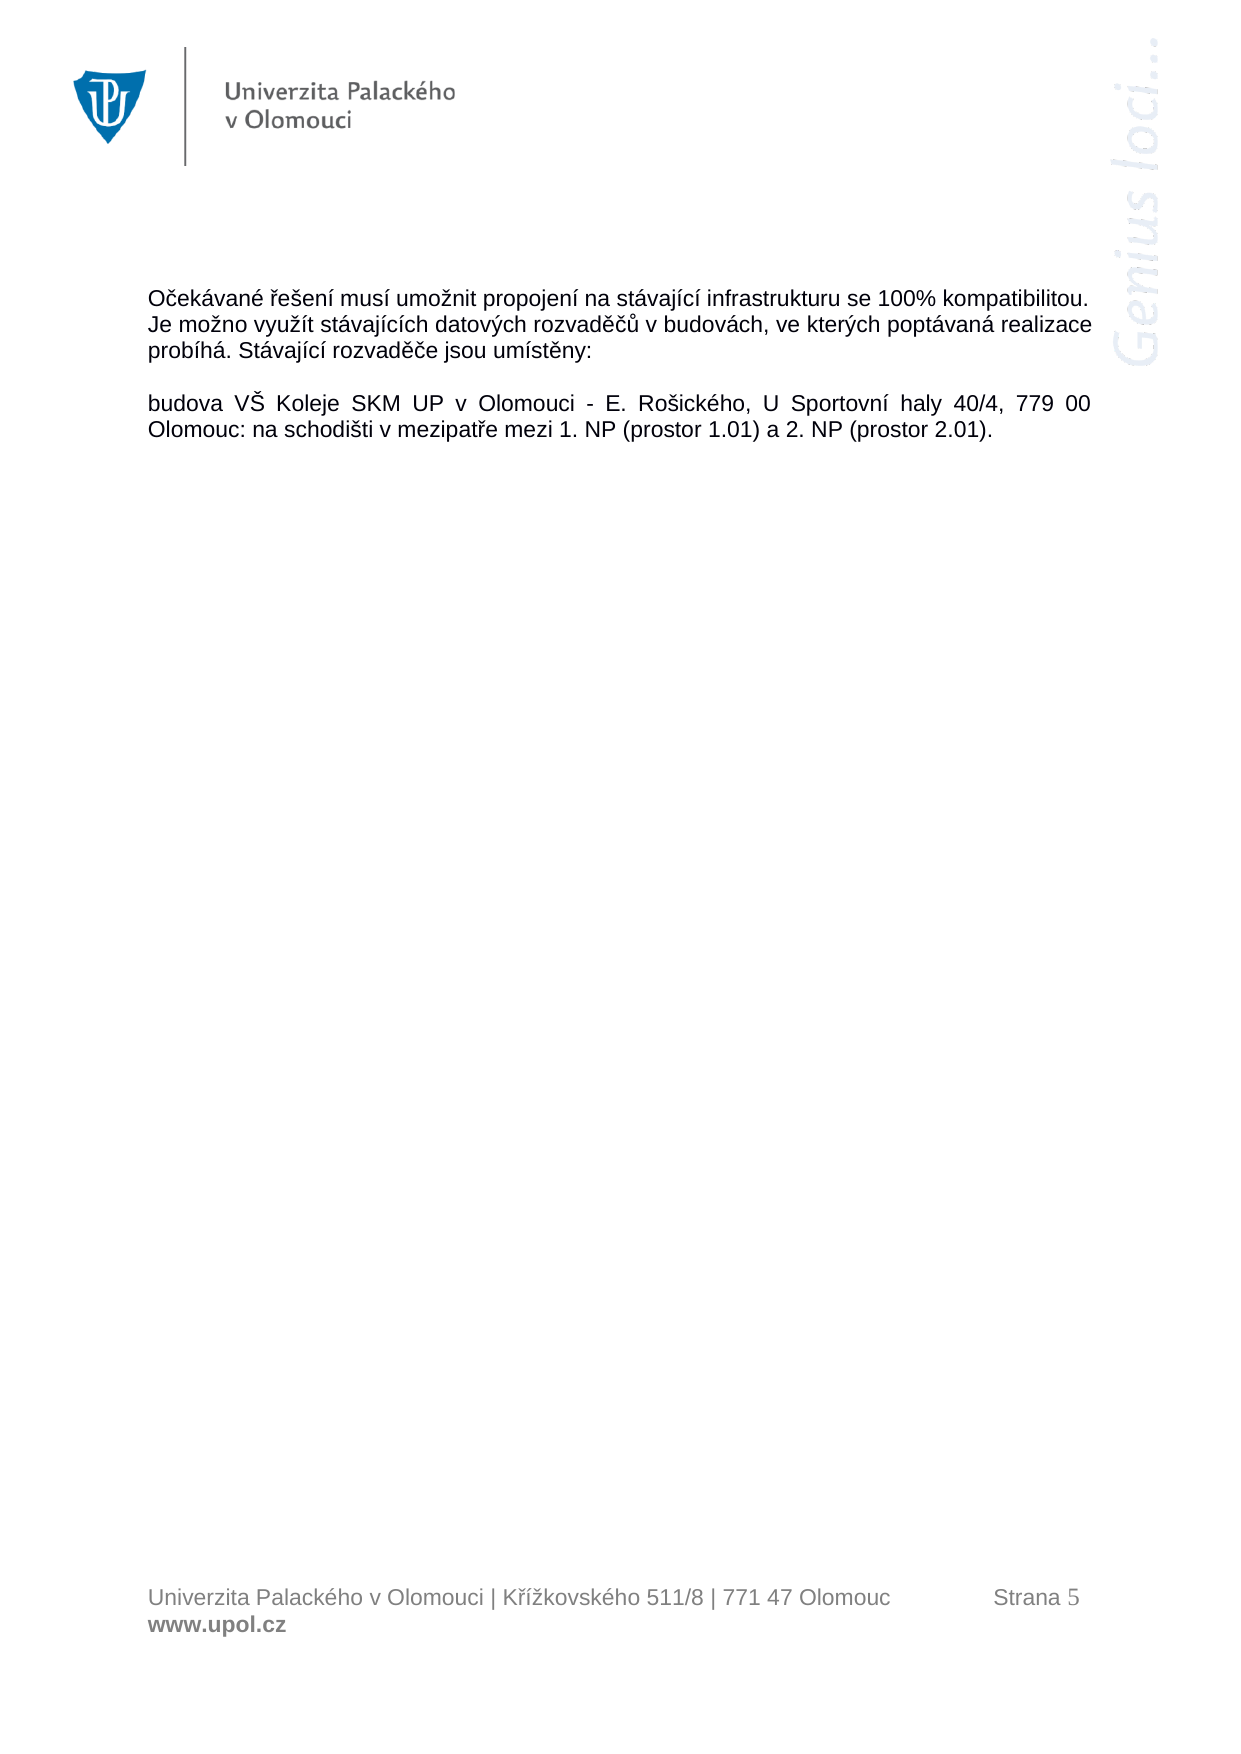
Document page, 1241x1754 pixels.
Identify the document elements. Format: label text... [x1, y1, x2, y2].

text Je možno využít stávajících datových rozvaděčů v budovách, ve kterých poptávaná realizace probíhá. Stávající rozvaděče jsou umístěny: [148, 311, 1093, 363]
picture [1110, 38, 1158, 366]
text budova VŠ Koleje SKM UP v Olomouci - E. Rošického, U Sportovní haly 40/4, 779 00 Olomouc: na schodišti v mezipatře mezi 1. NP (prostor 1.01) a 2. NP (prostor 2.01). [148, 390, 1093, 443]
picture [73, 47, 455, 166]
text Očekávané řešení musí umožnit propojení na stávající infrastrukturu se 100% kompatibilitou. [148, 148, 1093, 311]
